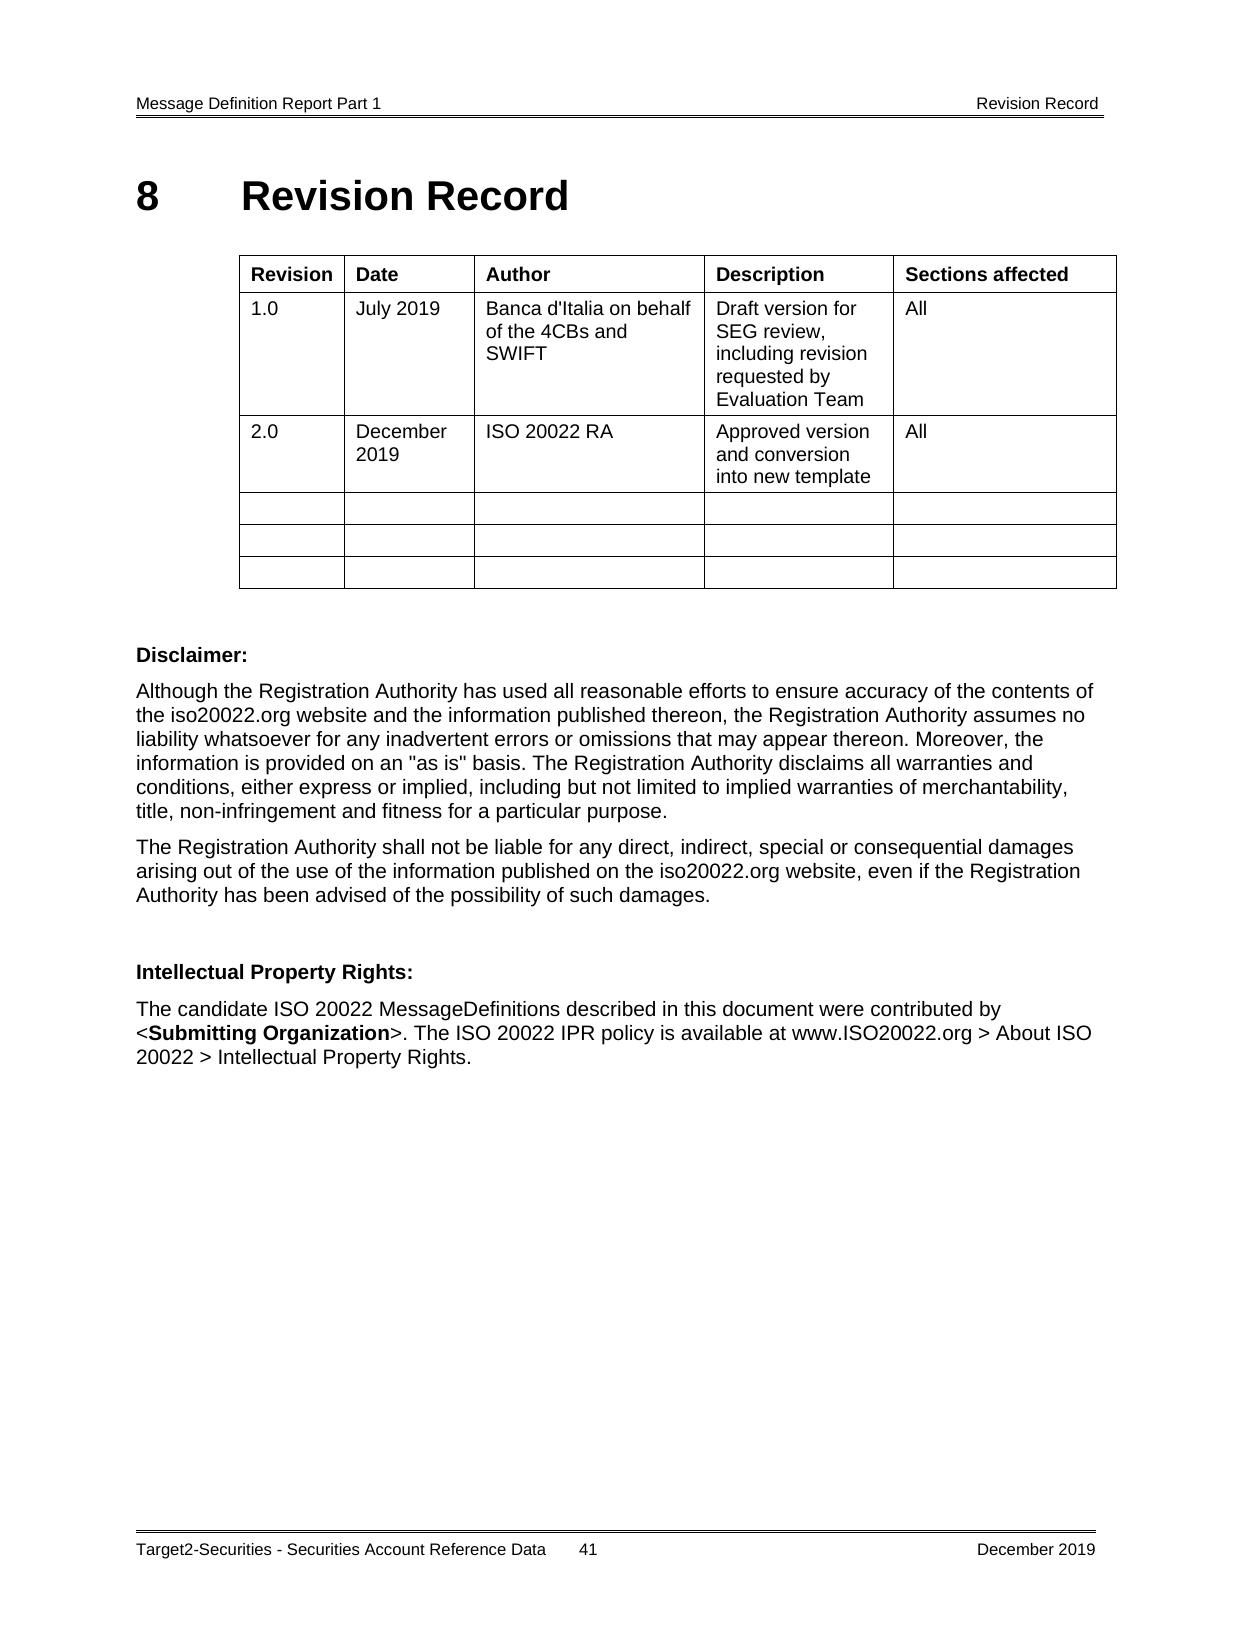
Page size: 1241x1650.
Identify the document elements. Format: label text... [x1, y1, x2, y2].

subtitle Revision Record [136, 171, 1104, 219]
table_cell [240, 493, 344, 524]
table_cell [894, 557, 1116, 588]
table_cell [894, 493, 1116, 524]
table_cell July 2019 [345, 293, 474, 414]
table_cell [345, 525, 474, 556]
table_cell [894, 525, 1116, 556]
table_cell All [894, 416, 1116, 492]
table_cell [475, 493, 704, 524]
table_cell [705, 493, 893, 524]
text Disclaimer: [136, 642, 1104, 666]
table_cell 2.0 [240, 416, 344, 492]
text The Registration Authority shall not be liable for any direct, indirect, special or consequential damages arising out of the use of the information published on the iso20022.org website, even if the Registration Authority has been advised of the possibility of such damages. [136, 835, 1104, 907]
table_header Revision [240, 256, 344, 292]
table_header Sections affected [894, 256, 1116, 292]
table_cell Draft version for SEG review, including revision requested by Evaluation Team [705, 293, 893, 414]
table_cell [345, 557, 474, 588]
table_cell [345, 493, 474, 524]
table_cell [475, 557, 704, 588]
table_cell [240, 525, 344, 556]
table_cell Banca d'Italia on behalf of the 4CBs and SWIFT [475, 293, 704, 414]
table_header Description [705, 256, 893, 292]
table_cell December 2019 [345, 416, 474, 492]
text The candidate ISO 20022 MessageDefinitions described in this document were contributed by <Submitting Organization>. The ISO 20022 IPR policy is available at www.ISO20022.org > About ISO 20022 > Intellectual Property Rights. [136, 997, 1104, 1068]
table_cell [240, 557, 344, 588]
table_cell ISO 20022 RA [475, 416, 704, 492]
table_cell Approved version and conversion into new template [705, 416, 893, 492]
table_cell [705, 557, 893, 588]
table_cell [705, 525, 893, 556]
table_header Author [475, 256, 704, 292]
table_cell All [894, 293, 1116, 414]
table_cell 1.0 [240, 293, 344, 414]
text Although the Registration Authority has used all reasonable efforts to ensure accuracy of the contents of the iso20022.org website and the information published thereon, the Registration Authority assumes no liability whatsoever for any inadvertent errors or omissions that may appear thereon. Moreover, the information is provided on an "as is" basis. The Registration Authority disclaims all warranties and conditions, either express or implied, including but not limited to implied warranties of merchantability, title, non-infringement and fitness for a particular purpose. [136, 679, 1104, 823]
text Intellectual Property Rights: [136, 960, 1104, 984]
table_cell [475, 525, 704, 556]
table_header Date [345, 256, 474, 292]
